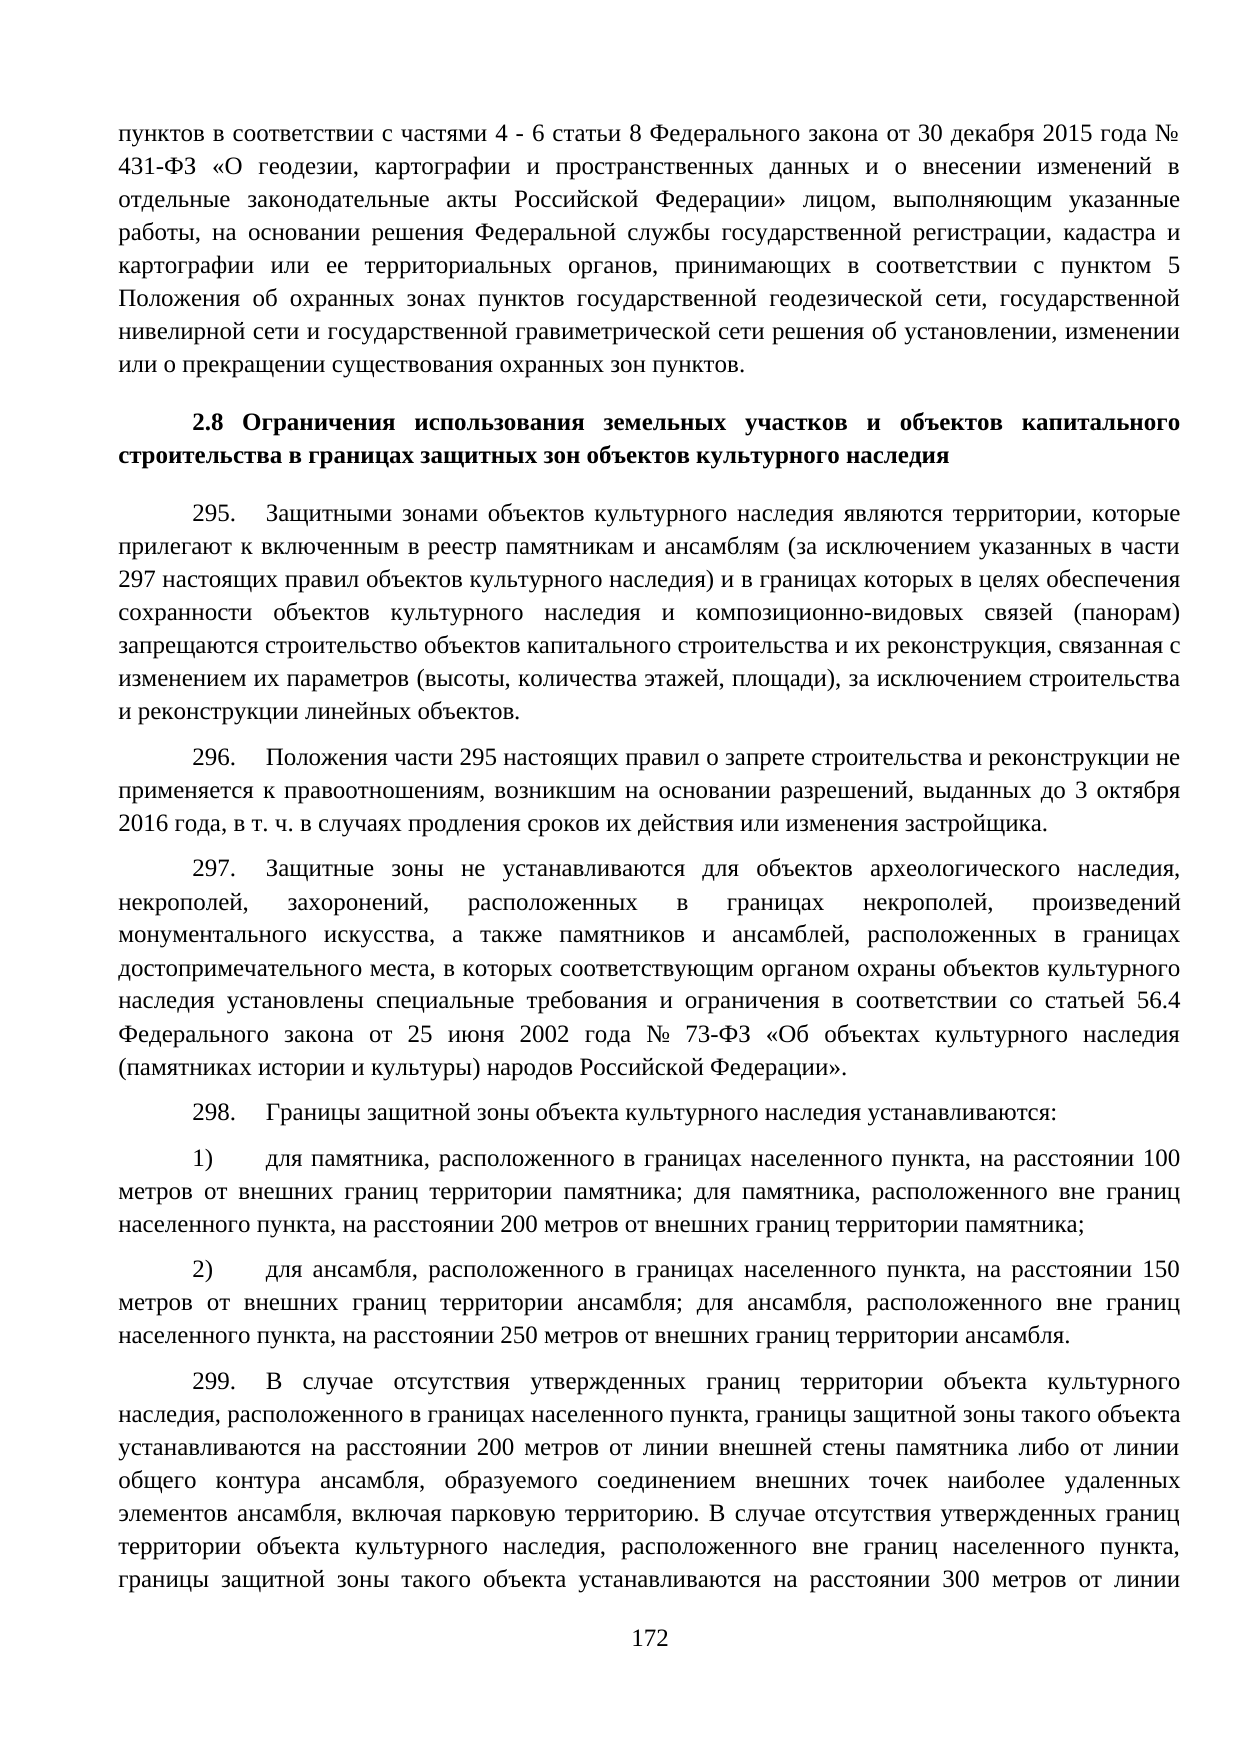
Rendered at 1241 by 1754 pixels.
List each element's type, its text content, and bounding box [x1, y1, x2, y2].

list Защитные зоны не устанавливаются для объектов археологического наследия, некрополей, захоронений, расположенных в границах некрополей, произведений монументального искусства, а также памятников и ансамблей, расположенных в границах достопримечательного места, в которых соответствующим органом охраны объектов культурного наследия установлены специальные требования и ограничения в соответствии со статьей 56.4 Федерального закона от 25 июня 2002 года № 73-ФЗ «Об объектах культурного наследия (памятниках истории и культуры) народов Российской Федерации». [118, 853, 1181, 1080]
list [118, 1366, 1181, 1593]
list Границы защитной зоны объекта культурного наследия устанавливаются: [118, 1097, 1181, 1126]
list Защитными зонами объектов культурного наследия являются территории, которые прилегают к включенным в реестр памятникам и ансамблям (за исключением указанных в части 297 настоящих правил объектов культурного наследия) и в границах которых в целях обеспечения сохранности объектов культурного наследия и композиционно-видовых связей (панорам) запрещаются строительство объектов капитального строительства и их реконструкция, связанная с изменением их параметров (высоты, количества этажей, площади), за исключением строительства и реконструкции линейных объектов. [118, 498, 1181, 725]
text 2.8 Ограничения использования земельных участков и объектов капитального строительства в границах защитных зон объектов культурного наследия [118, 407, 1181, 469]
list для памятника, расположенного в границах населенного пункта, на расстоянии 100 метров от внешних границ территории памятника; для памятника, расположенного вне границ населенного пункта, на расстоянии 200 метров от внешних границ территории памятника; [118, 1143, 1181, 1237]
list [118, 118, 1181, 378]
list Положения части 295 настоящих правил о запрете строительства и реконструкции не применяется к правоотношениям, возникшим на основании разрешений, выданных до 3 октября 2016 года, в т. ч. в случаях продления сроков их действия или изменения застройщика. [118, 742, 1181, 837]
list для ансамбля, расположенного в границах населенного пункта, на расстоянии 150 метров от внешних границ территории ансамбля; для ансамбля, расположенного вне границ населенного пункта, на расстоянии 250 метров от внешних границ территории ансамбля. [118, 1254, 1181, 1349]
